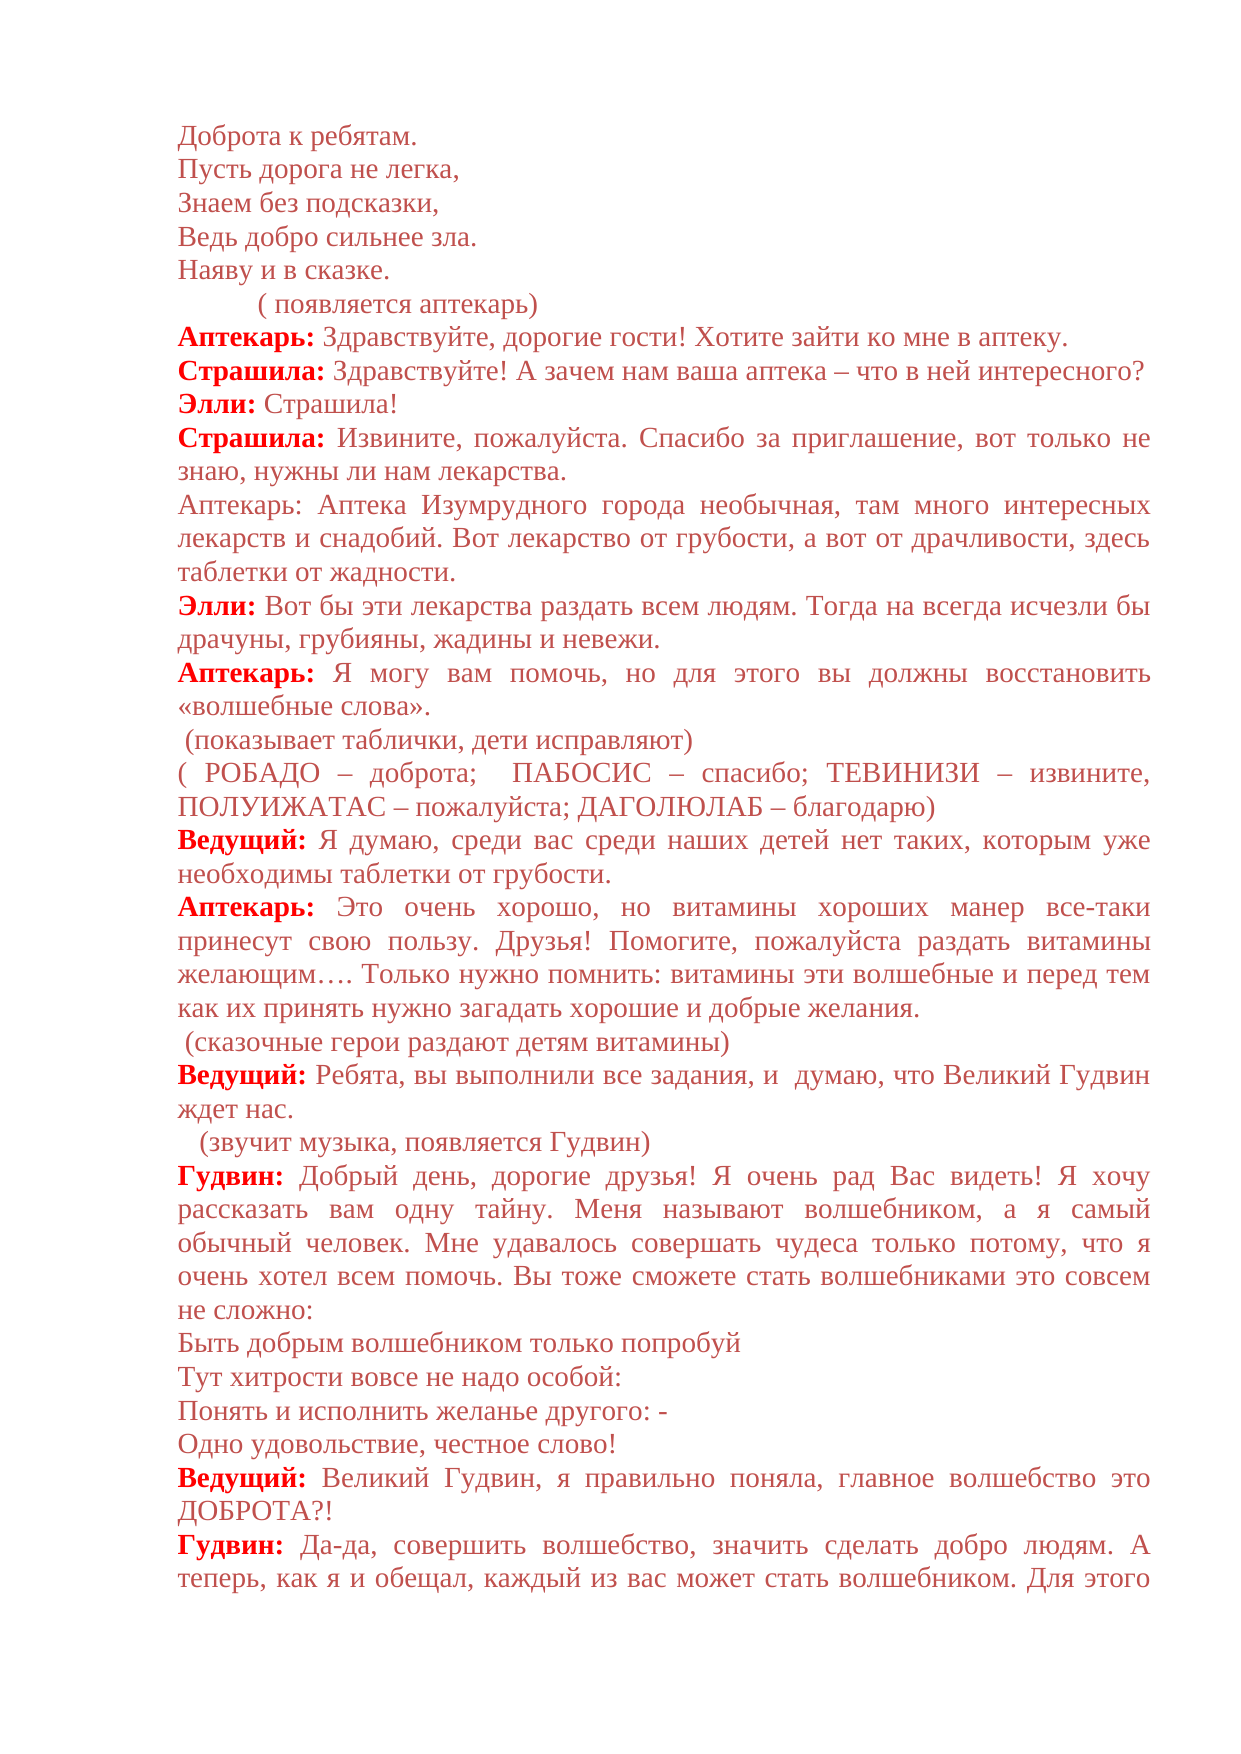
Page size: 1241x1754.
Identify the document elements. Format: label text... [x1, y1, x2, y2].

text Знаем без подсказки, [177, 185, 1152, 219]
text Аптекарь: Аптека Изумрудного города необычная, там много интересных лекарств и снадобий. Вот лекарство от грубости, а вот от драчливости, здесь таблетки от жадности. [177, 487, 1152, 588]
text Элли: Вот бы эти лекарства раздать всем людям. Тогда на всегда исчезли бы драчуны, грубияны, жадины и невежи. [177, 588, 1152, 655]
text Элли: Страшила! [177, 386, 1152, 420]
text (сказочные герои раздают детям витамины) [177, 1024, 1152, 1057]
text Понять и исполнить желанье другого: - [177, 1393, 1152, 1426]
text Аптекарь: Здравствуйте, дорогие гости! Хотите зайти ко мне в аптеку. [177, 319, 1152, 353]
text Тут хитрости вовсе не надо особой: [177, 1359, 1152, 1393]
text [177, 1527, 1152, 1594]
text Ведущий: Я думаю, среди вас среди наших детей нет таких, которым уже необходимы таблетки от грубости. [177, 822, 1152, 889]
text Ведущий: Ребята, вы выполнили все задания, и думаю, что Великий Гудвин ждет нас. [177, 1057, 1152, 1124]
text Наяву и в сказке. [177, 252, 1152, 286]
text (звучит музыка, появляется Гудвин) [177, 1124, 1152, 1158]
text Страшила: Здравствуйте! А зачем нам ваша аптека – что в ней интересного? [177, 353, 1152, 386]
text ( появляется аптекарь) [177, 286, 1152, 319]
text Ведь добро сильнее зла. [177, 219, 1152, 252]
text Страшила: Извините, пожалуйста. Спасибо за приглашение, вот только не знаю, нужны ли нам лекарства. [177, 420, 1152, 487]
text Аптекарь: Это очень хорошо, но витамины хороших манер все-таки принесут свою пользу. Друзья! Помогите, пожалуйста раздать витамины желающим…. Только нужно помнить: витамины эти волшебные и перед тем как их принять нужно загадать хорошие и добрые желания. [177, 889, 1152, 1024]
text Одно удовольствие, честное слово! [177, 1426, 1152, 1460]
text Ведущий: Великий Гудвин, я правильно поняла, главное волшебство это ДОБРОТА?! [177, 1460, 1152, 1527]
text Пусть дорога не легка, [177, 152, 1152, 185]
text ( РОБАДО – доброта; ПАБОСИС – спасибо; ТЕВИНИЗИ – извините, ПОЛУИЖАТАС – пожалуйста; ДАГОЛЮЛАБ – благодарю) [177, 755, 1152, 822]
text Аптекарь: Я могу вам помочь, но для этого вы должны восстановить «волшебные слова». [177, 655, 1152, 722]
text Доброта к ребятам. [177, 118, 1152, 152]
text (показывает таблички, дети исправляют) [177, 722, 1152, 755]
text Быть добрым волшебником только попробуй [177, 1326, 1152, 1359]
text Гудвин: Добрый день, дорогие друзья! Я очень рад Вас видеть! Я хочу рассказать вам одну тайну. Меня называют волшебником, а я самый обычный человек. Мне удавалось совершать чудеса только потому, что я очень хотел всем помочь. Вы тоже сможете стать волшебниками это совсем не сложно: [177, 1158, 1152, 1326]
